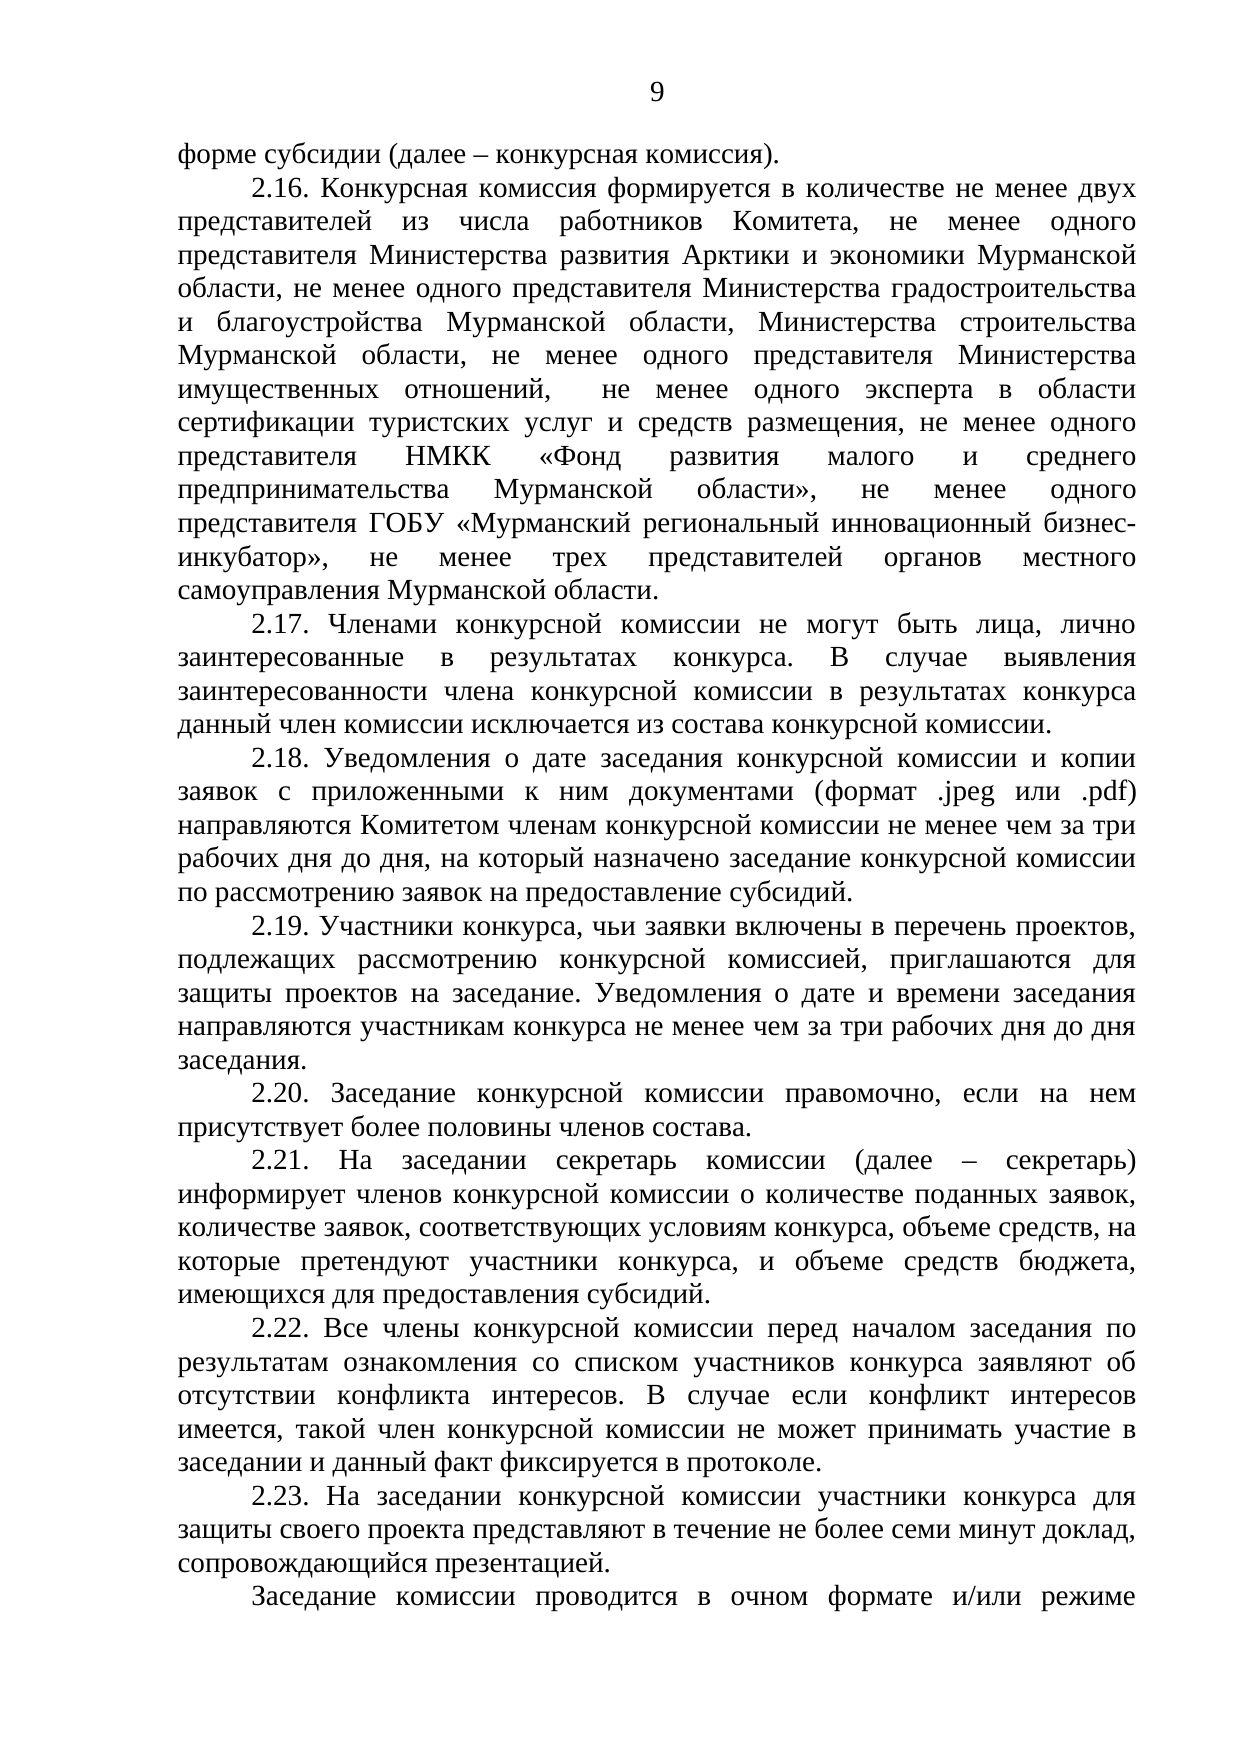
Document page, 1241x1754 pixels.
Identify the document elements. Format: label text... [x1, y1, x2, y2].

text 2.16. Конкурсная комиссия формируется в количестве не менее двух представителей из числа работников Комитета, не менее одного представителя Министерства развития Арктики и экономики Мурманской области, не менее одного представителя Министерства градостроительства и благоустройства Мурманской области, Министерства строительства Мурманской области, не менее одного представителя Министерства имущественных отношений, не менее одного эксперта в области сертификации туристских услуг и средств размещения, не менее одного представителя НМКК «Фонд развития малого и среднего предпринимательства Мурманской области», не менее одного представителя ГОБУ «Мурманский региональный инновационный бизнес-инкубатор», не менее трех представителей органов местного самоуправления Мурманской области. [177, 170, 1137, 606]
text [177, 1578, 1137, 1612]
text 2.21. На заседании секретарь комиссии (далее – секретарь) информирует членов конкурсной комиссии о количестве поданных заявок, количестве заявок, соответствующих условиям конкурса, объеме средств, на которые претендуют участники конкурса, и объеме средств бюджета, имеющихся для предоставления субсидий. [177, 1142, 1137, 1310]
text 2.22. Все члены конкурсной комиссии перед началом заседания по результатам ознакомления со списком участников конкурса заявляют об отсутствии конфликта интересов. В случае если конфликт интересов имеется, такой член конкурсной комиссии не может принимать участие в заседании и данный факт фиксируется в протоколе. [177, 1310, 1137, 1478]
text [177, 136, 1137, 170]
text 2.18. Уведомления о дате заседания конкурсной комиссии и копии заявок с приложенными к ним документами (формат .jpeg или .pdf) направляются Комитетом членам конкурсной комиссии не менее чем за три рабочих дня до дня, на который назначено заседание конкурсной комиссии по рассмотрению заявок на предоставление субсидий. [177, 740, 1137, 908]
text 2.17. Членами конкурсной комиссии не могут быть лица, лично заинтересованные в результатах конкурса. В случае выявления заинтересованности члена конкурсной комиссии в результатах конкурса данный член комиссии исключается из состава конкурсной комиссии. [177, 606, 1137, 740]
text 2.19. Участники конкурса, чьи заявки включены в перечень проектов, подлежащих рассмотрению конкурсной комиссией, приглашаются для защиты проектов на заседание. Уведомления о дате и времени заседания направляются участникам конкурса не менее чем за три рабочих дня до дня заседания. [177, 908, 1137, 1075]
text 2.20. Заседание конкурсной комиссии правомочно, если на нем присутствует более половины членов состава. [177, 1075, 1137, 1142]
text 2.23. На заседании конкурсной комиссии участники конкурса для защиты своего проекта представляют в течение не более семи минут доклад, сопровождающийся презентацией. [177, 1478, 1137, 1578]
